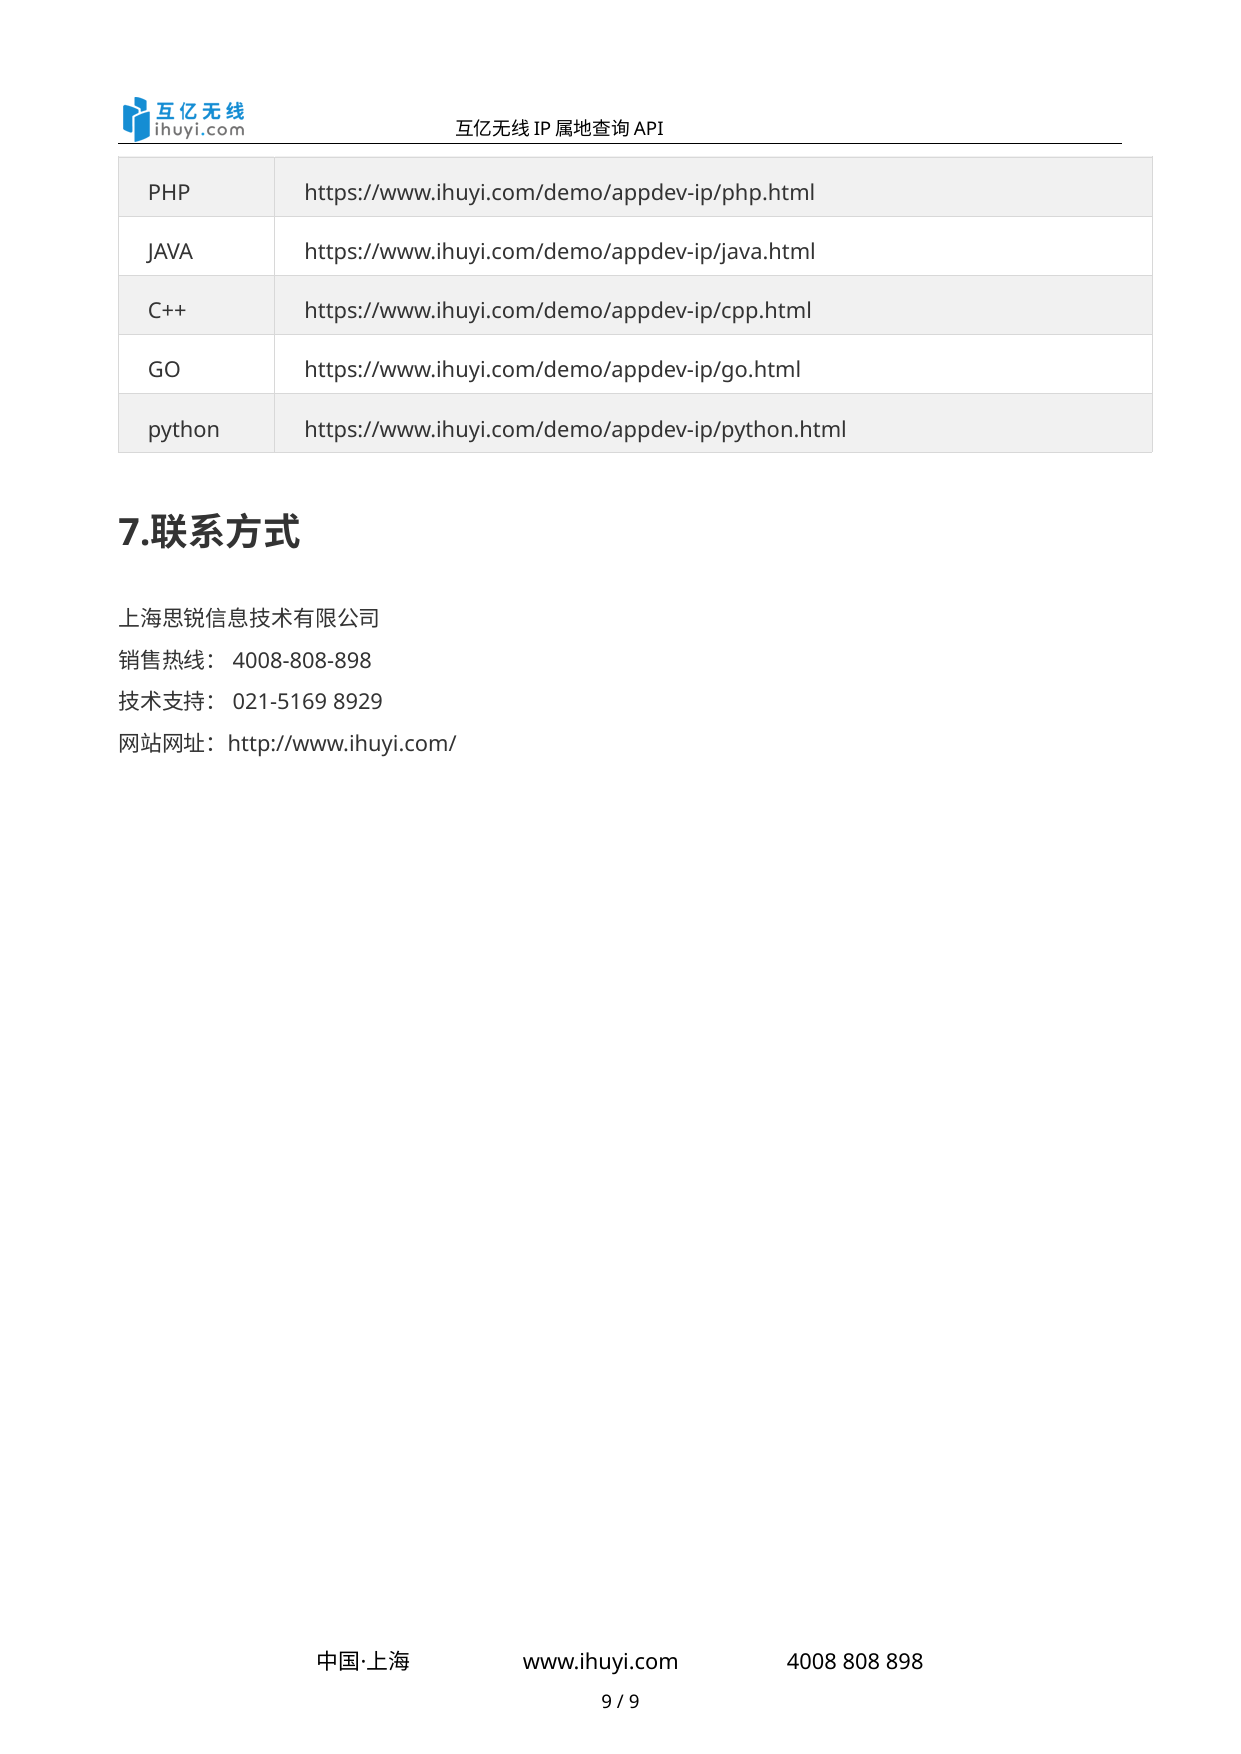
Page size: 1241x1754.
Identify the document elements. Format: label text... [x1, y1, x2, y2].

table_cell https://www.ihuyi.com/demo/appdev-ip/cpp.html [275, 276, 1152, 334]
subtitle 7.联系方式 [118, 502, 1122, 557]
table_cell https://www.ihuyi.com/demo/appdev-ip/php.html [275, 158, 1152, 216]
table_cell C++ [119, 276, 274, 334]
picture [118, 88, 249, 143]
table_cell python [119, 394, 274, 452]
table_cell GO [119, 335, 274, 393]
table_cell https://www.ihuyi.com/demo/appdev-ip/go.html [275, 335, 1152, 393]
table_cell JAVA [119, 217, 274, 274]
table_cell https://www.ihuyi.com/demo/appdev-ip/python.html [275, 394, 1152, 452]
table_cell PHP [119, 158, 274, 216]
table_cell https://www.ihuyi.com/demo/appdev-ip/java.html [275, 217, 1152, 274]
text 上海思锐信息技术有限公司 销售热线： 4008-808-898 技术支持： 021-5169 8929 网站网址：http://www.ihuyi.com/ [118, 591, 1122, 758]
